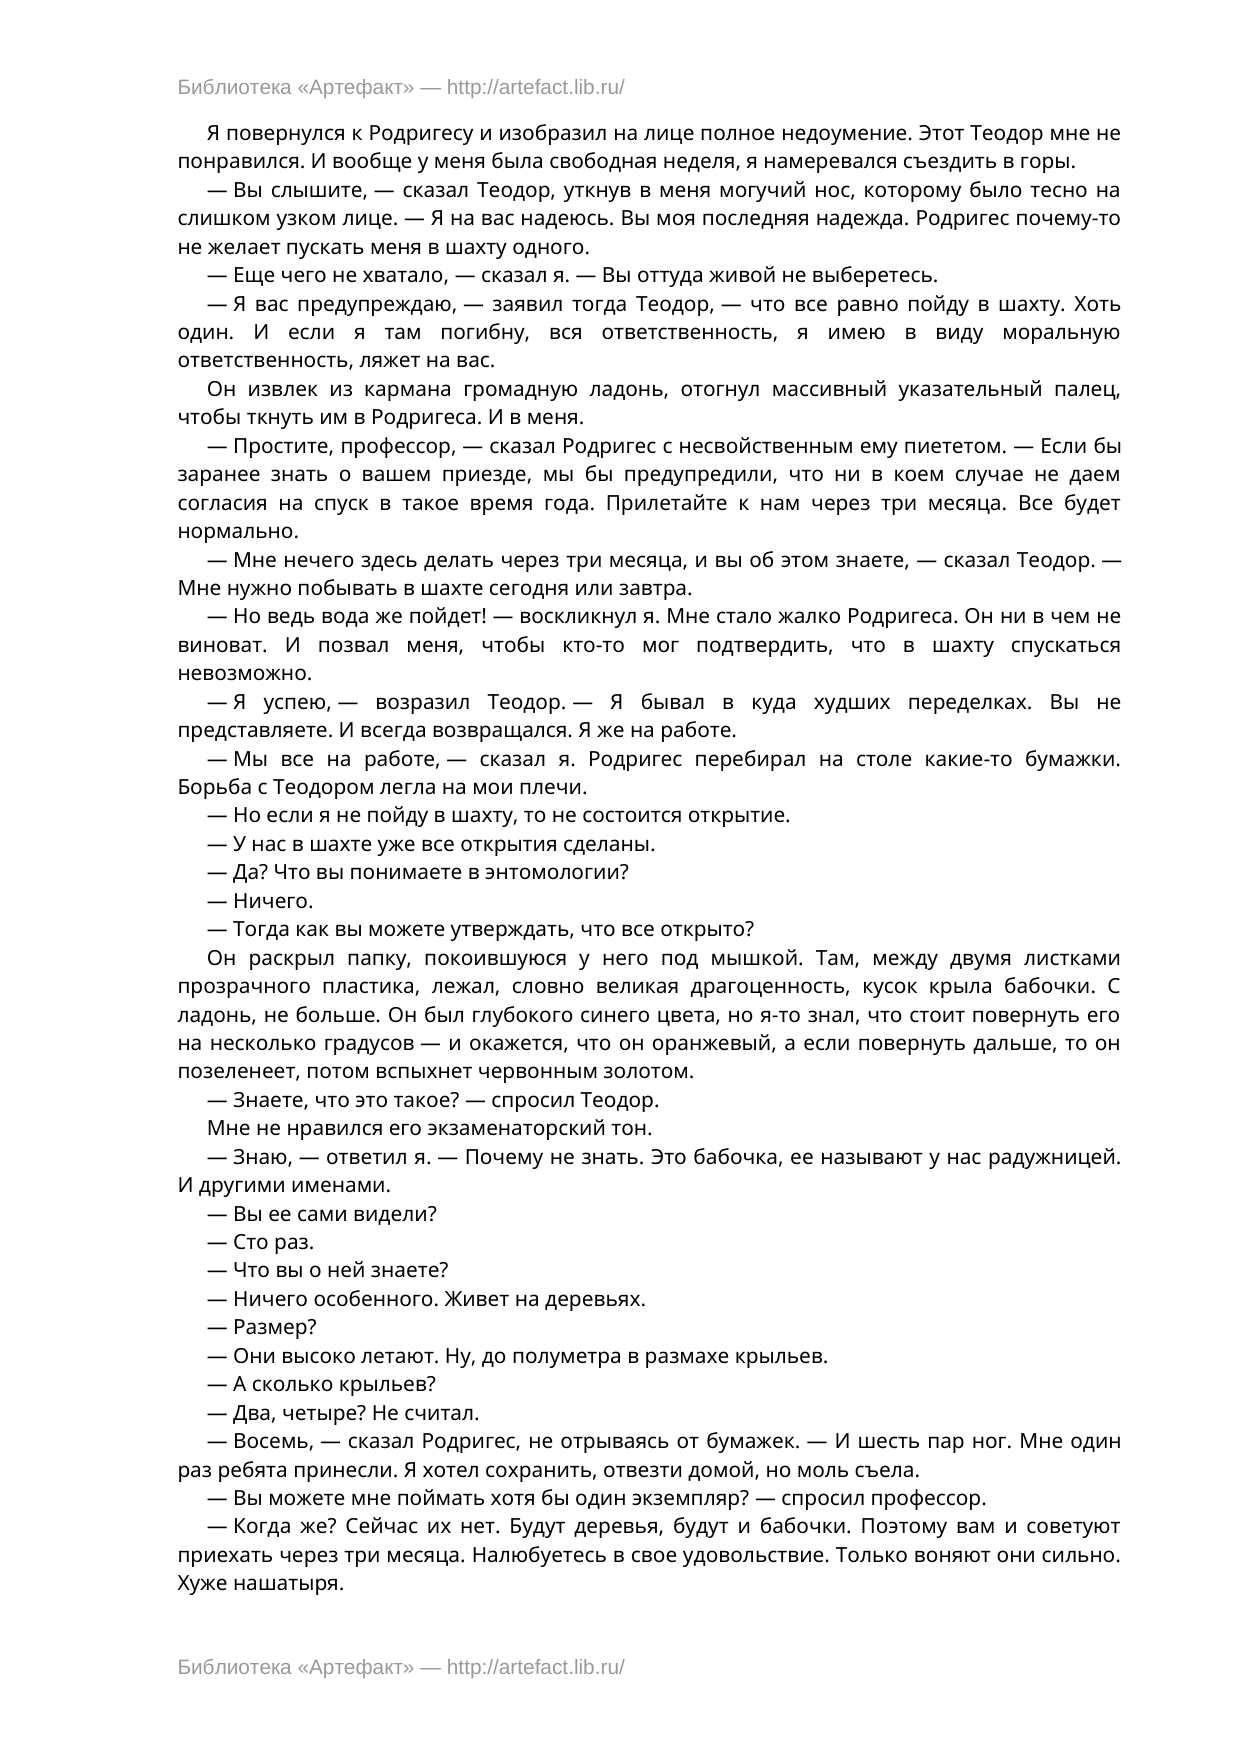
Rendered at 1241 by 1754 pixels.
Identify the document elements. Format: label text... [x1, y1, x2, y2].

text — Восемь, — сказал Родригес, не отрываясь от бумажек. — И шесть пар ног. Мне один раз ребята принесли. Я хотел сохранить, отвезти домой, но моль съела. [177, 1426, 1122, 1483]
text Я повернулся к Родригесу и изобразил на лице полное недоумение. Этот Теодор мне не понравился. И вообще у меня была свободная неделя, я намеревался съездить в горы. [177, 118, 1122, 175]
text — Сто раз. [177, 1227, 1122, 1256]
text — Мы все на работе, — сказал я. Родригес перебирал на столе какие-то бумажки. Борьба с Теодором легла на мои плечи. [177, 744, 1122, 801]
text — Да? Что вы понимаете в энтомологии? [177, 857, 1122, 886]
text — Я вас предупреждаю, — заявил тогда Теодор, — что все равно пойду в шахту. Хоть один. И если я там погибну, вся ответственность, я имею в виду моральную ответственность, ляжет на вас. [177, 289, 1122, 374]
text Мне не нравился его экзаменаторский тон. [177, 1113, 1122, 1142]
text — Вы можете мне поймать хотя бы один экземпляр? — спросил профессор. [177, 1483, 1122, 1512]
text — Когда же? Сейчас их нет. Будут деревья, будут и бабочки. Поэтому вам и советуют приехать через три месяца. Налюбуетесь в свое удовольствие. Только воняют они сильно. Хуже нашатыря. [177, 1512, 1122, 1597]
text — Вы слышите, — сказал Теодор, уткнув в меня могучий нос, которому было тесно на слишком узком лице. — Я на вас надеюсь. Вы моя последняя надежда. Родригес почему-то не желает пускать меня в шахту одного. [177, 175, 1122, 260]
text — Что вы о ней знаете? [177, 1256, 1122, 1284]
text — Вы ее сами видели? [177, 1199, 1122, 1227]
text — Мне нечего здесь делать через три месяца, и вы об этом знаете, — сказал Теодор. — Мне нужно побывать в шахте сегодня или завтра. [177, 545, 1122, 602]
text — Ничего особенного. Живет на деревьях. [177, 1284, 1122, 1312]
text — Знаю, — ответил я. — Почему не знать. Это бабочка, ее называют у нас радужницей. И другими именами. [177, 1142, 1122, 1199]
text — Ничего. [177, 886, 1122, 914]
text — У нас в шахте уже все открытия сделаны. [177, 829, 1122, 857]
text — Но если я не пойду в шахту, то не состоится открытие. [177, 801, 1122, 829]
text Он раскрыл папку, покоившуюся у него под мышкой. Там, между двумя листками прозрачного пластика, лежал, словно великая драгоценность, кусок крыла бабочки. С ладонь, не больше. Он был глубокого синего цвета, но я-то знал, что стоит повернуть его на несколько градусов — и окажется, что он оранжевый, а если повернуть дальше, то он позеленеет, потом вспыхнет червонным золотом. [177, 943, 1122, 1085]
text — Еще чего не хватало, — сказал я. — Вы оттуда живой не выберетесь. [177, 260, 1122, 289]
text — Я успею, — возразил Теодор. — Я бывал в куда худших переделках. Вы не представляете. И всегда возвращался. Я же на работе. [177, 687, 1122, 744]
text — А сколько крыльев? [177, 1369, 1122, 1398]
text — Они высоко летают. Ну, до полуметра в размахе крыльев. [177, 1341, 1122, 1369]
text — Размер? [177, 1312, 1122, 1341]
text — Знаете, что это такое? — спросил Теодор. [177, 1085, 1122, 1113]
text Он извлек из кармана громадную ладонь, отогнул массивный указательный палец, чтобы ткнуть им в Родригеса. И в меня. [177, 374, 1122, 431]
text — Но ведь вода же пойдет! — воскликнул я. Мне стало жалко Родригеса. Он ни в чем не виноват. И позвал меня, чтобы кто-то мог подтвердить, что в шахту спускаться невозможно. [177, 602, 1122, 687]
text — Простите, профессор, — сказал Родригес с несвойственным ему пиететом. — Если бы заранее знать о вашем приезде, мы бы предупредили, что ни в коем случае не даем согласия на спуск в такое время года. Прилетайте к нам через три месяца. Все будет нормально. [177, 431, 1122, 545]
text — Два, четыре? Не считал. [177, 1398, 1122, 1426]
text — Тогда как вы можете утверждать, что все открыто? [177, 914, 1122, 943]
